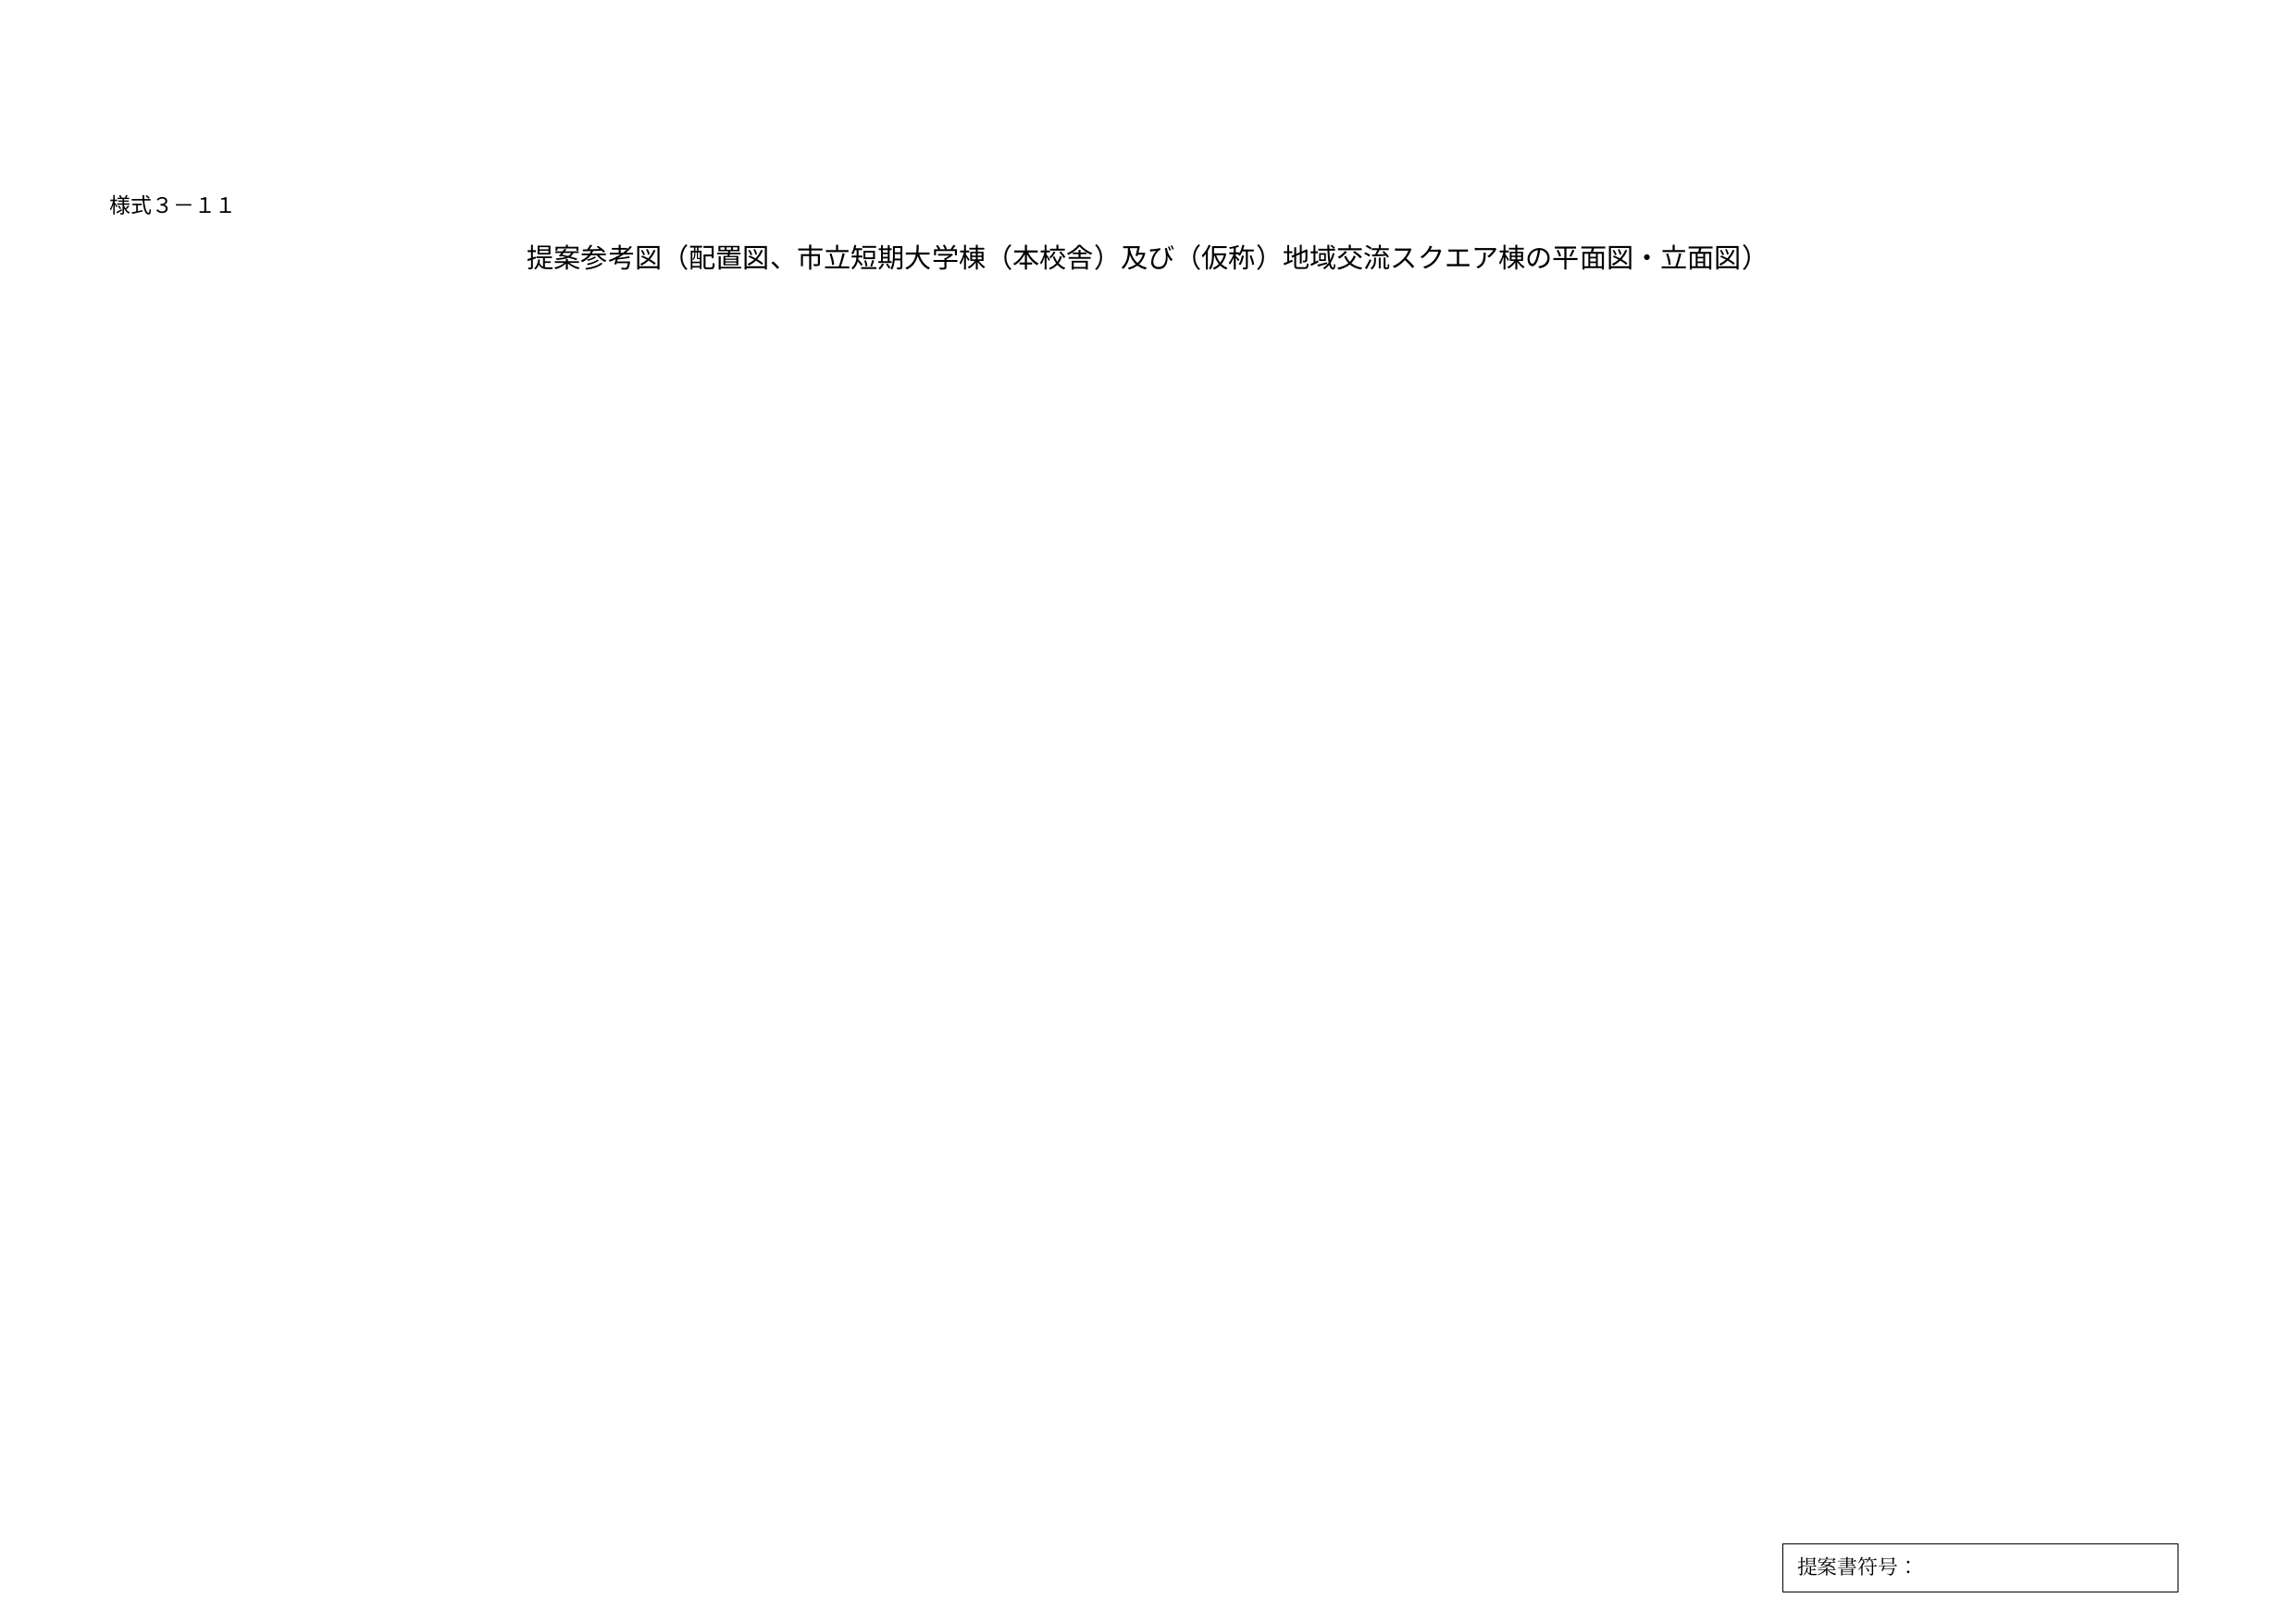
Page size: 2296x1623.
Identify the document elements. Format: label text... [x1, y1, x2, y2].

subtitle 様式３－１１ [109, 187, 2186, 221]
text 提案参考図（配置図、市立短期大学棟（本校舎）及び（仮称）地域交流スクエア棟の平面図・立面図） [109, 221, 2186, 291]
